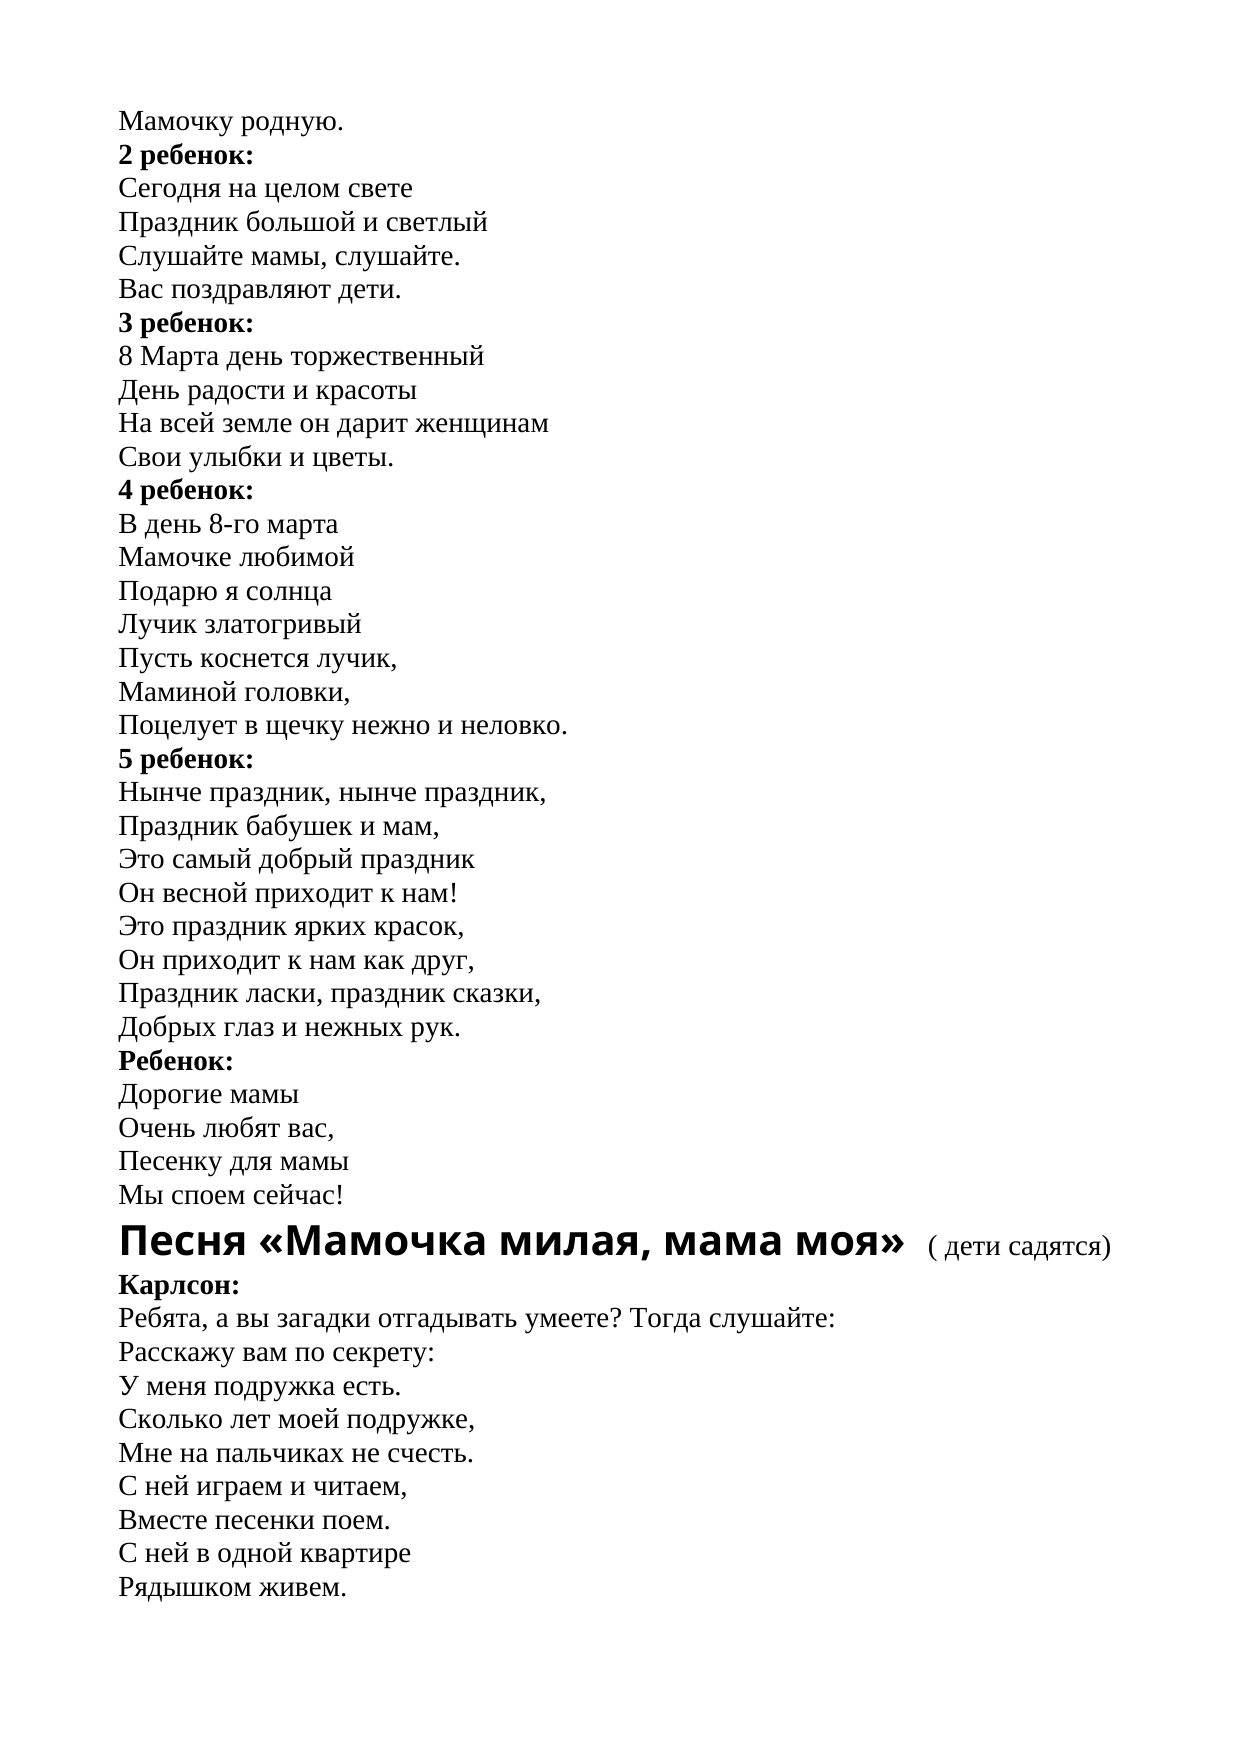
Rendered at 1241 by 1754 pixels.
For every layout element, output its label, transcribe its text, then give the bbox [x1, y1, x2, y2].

text 3 ребенок: [118, 305, 1122, 338]
text Мамочке любимой [118, 539, 1122, 573]
text Подарю я солнца [118, 573, 1122, 607]
text Сегодня на целом свете [118, 171, 1122, 204]
text Слушайте мамы, слушайте. [118, 238, 1122, 271]
text Сколько лет моей подружке, [118, 1401, 1122, 1435]
text Пусть коснется лучик, [118, 640, 1122, 674]
text Вместе песенки поем. [118, 1502, 1122, 1535]
text Праздник ласки, праздник сказки, [118, 976, 1122, 1009]
text Это праздник ярких красок, [118, 908, 1122, 942]
text Лучик златогривый [118, 607, 1122, 640]
text Очень любят вас, [118, 1110, 1122, 1143]
text Это самый добрый праздник [118, 841, 1122, 875]
text Расскажу вам по секрету: [118, 1334, 1122, 1368]
text 2 ребенок: [118, 137, 1122, 171]
text Песня «Мамочка милая, мама моя» ( дети садятся) [118, 1210, 1122, 1267]
text Мне на пальчиках не счесть. [118, 1435, 1122, 1468]
text У меня подружка есть. [118, 1368, 1122, 1401]
text В день 8-го марта [118, 506, 1122, 539]
text Мамочку родную. [118, 103, 1122, 137]
text Ребята, а вы загадки отгадывать умеете? Тогда слушайте: [118, 1301, 1122, 1334]
text Нынче праздник, нынче праздник, [118, 774, 1122, 808]
text 4 ребенок: [118, 472, 1122, 506]
text Он приходит к нам как друг, [118, 942, 1122, 976]
text Праздник бабушек и мам, [118, 808, 1122, 841]
text 5 ребенок: [118, 741, 1122, 774]
text Вас поздравляют дети. [118, 271, 1122, 305]
text Маминой головки, [118, 674, 1122, 707]
text С ней в одной квартире [118, 1535, 1122, 1569]
text Рядышком живем. [118, 1569, 1122, 1602]
text На всей земле он дарит женщинам [118, 405, 1122, 439]
text Карлсон: [118, 1267, 1122, 1301]
text Ребенок: [118, 1043, 1122, 1076]
text 8 Марта день торжественный [118, 338, 1122, 372]
text Песенку для мамы [118, 1143, 1122, 1177]
text Поцелует в щечку нежно и неловко. [118, 707, 1122, 741]
text Мы споем сейчас! [118, 1177, 1122, 1210]
text Он весной приходит к нам! [118, 875, 1122, 908]
text Дорогие мамы [118, 1076, 1122, 1110]
text С ней играем и читаем, [118, 1468, 1122, 1502]
text Свои улыбки и цветы. [118, 439, 1122, 472]
text День радости и красоты [118, 372, 1122, 405]
text Праздник большой и светлый [118, 204, 1122, 238]
text Добрых глаз и нежных рук. [118, 1009, 1122, 1043]
